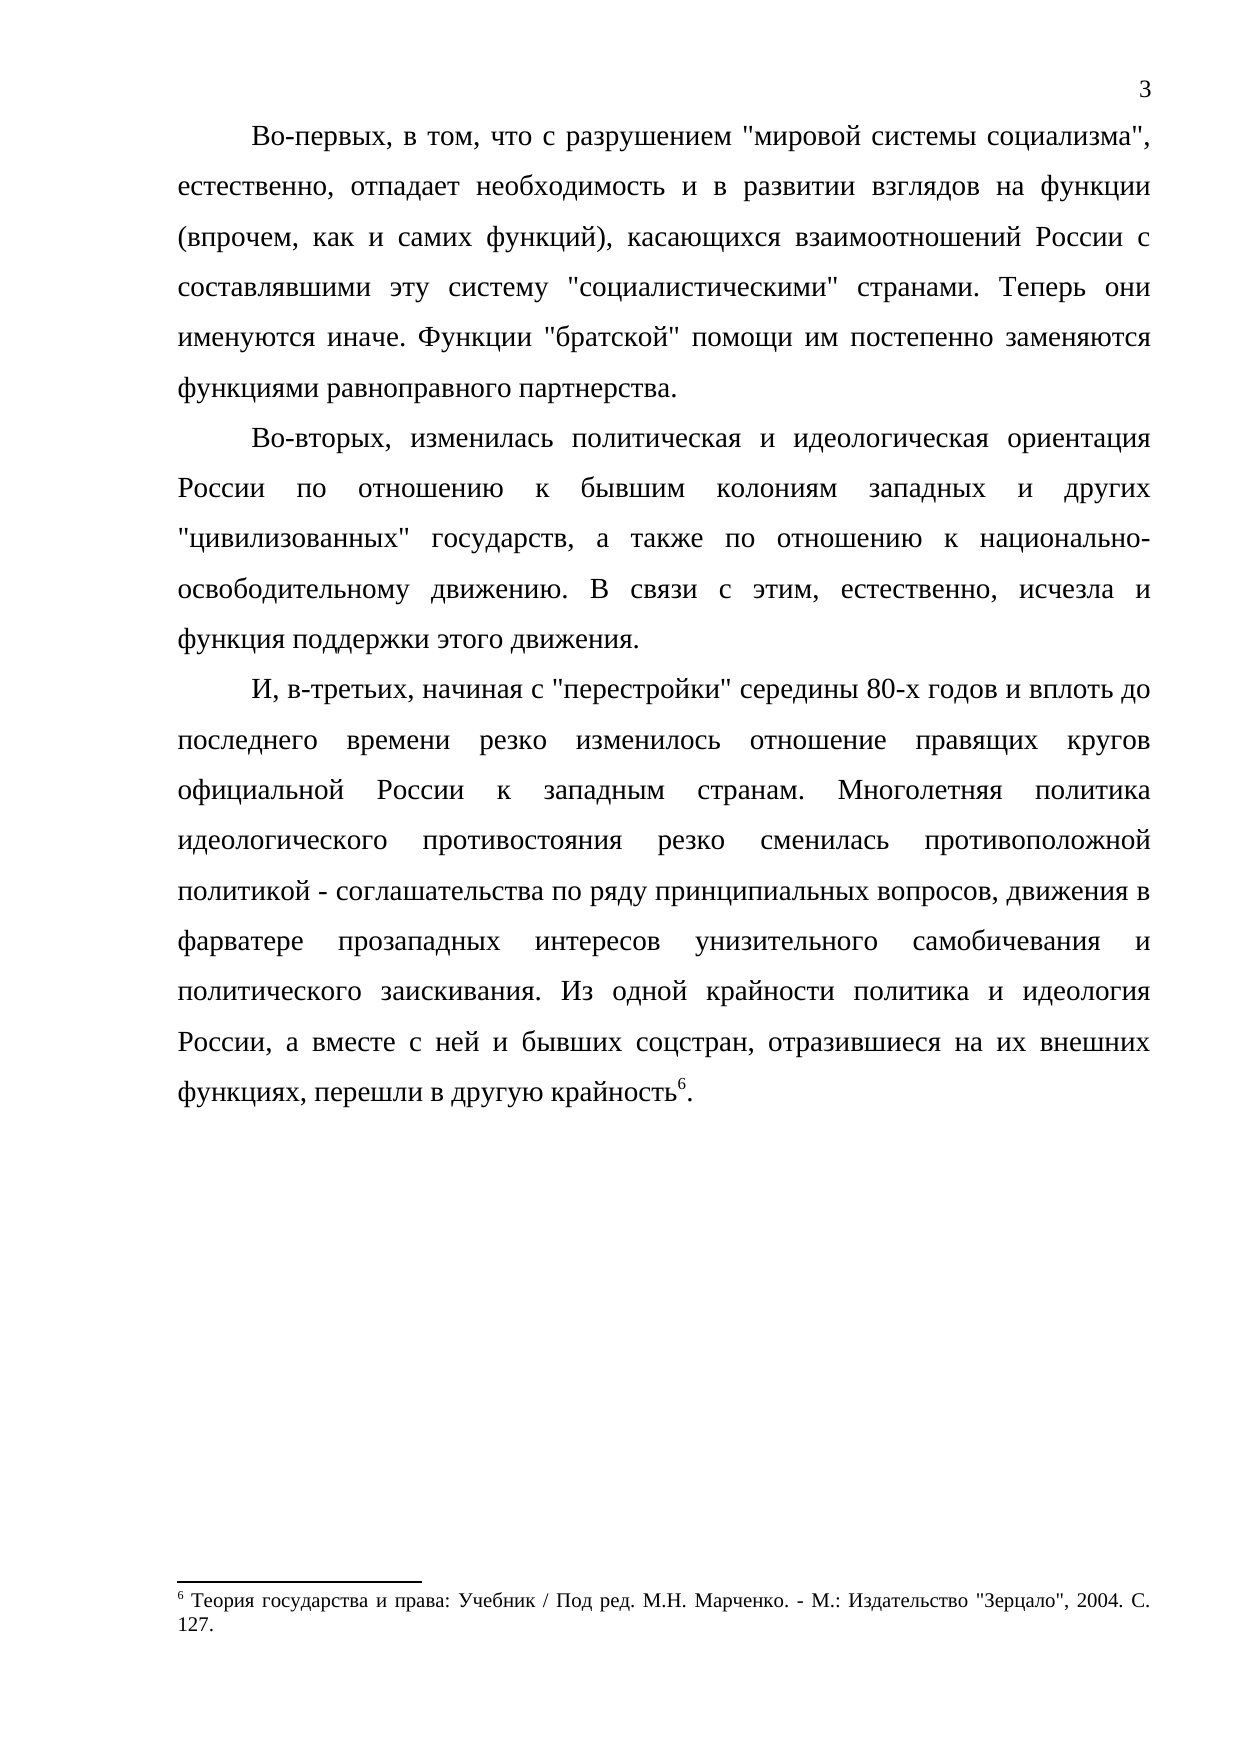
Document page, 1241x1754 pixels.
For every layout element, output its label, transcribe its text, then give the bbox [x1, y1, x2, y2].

text Во-первых, в том, что с разрушением "мировой системы социализма", естественно, отпадает необходимость и в развитии взглядов на функции (впрочем, как и самих функций), касающихся взаимоотношений России с составлявшими эту систему "социалистическими" странами. Теперь они именуются иначе. Функции "братской" помощи им постепенно заменяются функциями равноправного партнерства. [177, 118, 1152, 403]
text Во-вторых, изменилась политическая и идеологическая ориентация России по отношению к бывшим колониям западных и других "цивилизованных" государств, а также по отношению к национально-освободительному движению. В связи с этим, естественно, исчезла и функция поддержки этого движения. [177, 420, 1152, 655]
text И, в-третьих, начиная с "перестройки" середины 80-х годов и вплоть до последнего времени резко изменилось отношение правящих кругов официальной России к западным странам. Многолетняя политика идеологического противостояния резко сменилась противоположной политикой - соглашательства по ряду принципиальных вопросов, движения в фарватере прозападных интересов унизительного самобичевания и политического заискивания. Из одной крайности политика и идеология России, а вместе с ней и бывших соцстран, отразившиеся на их внешних функциях, перешли в другую крайность. [177, 672, 1152, 1108]
